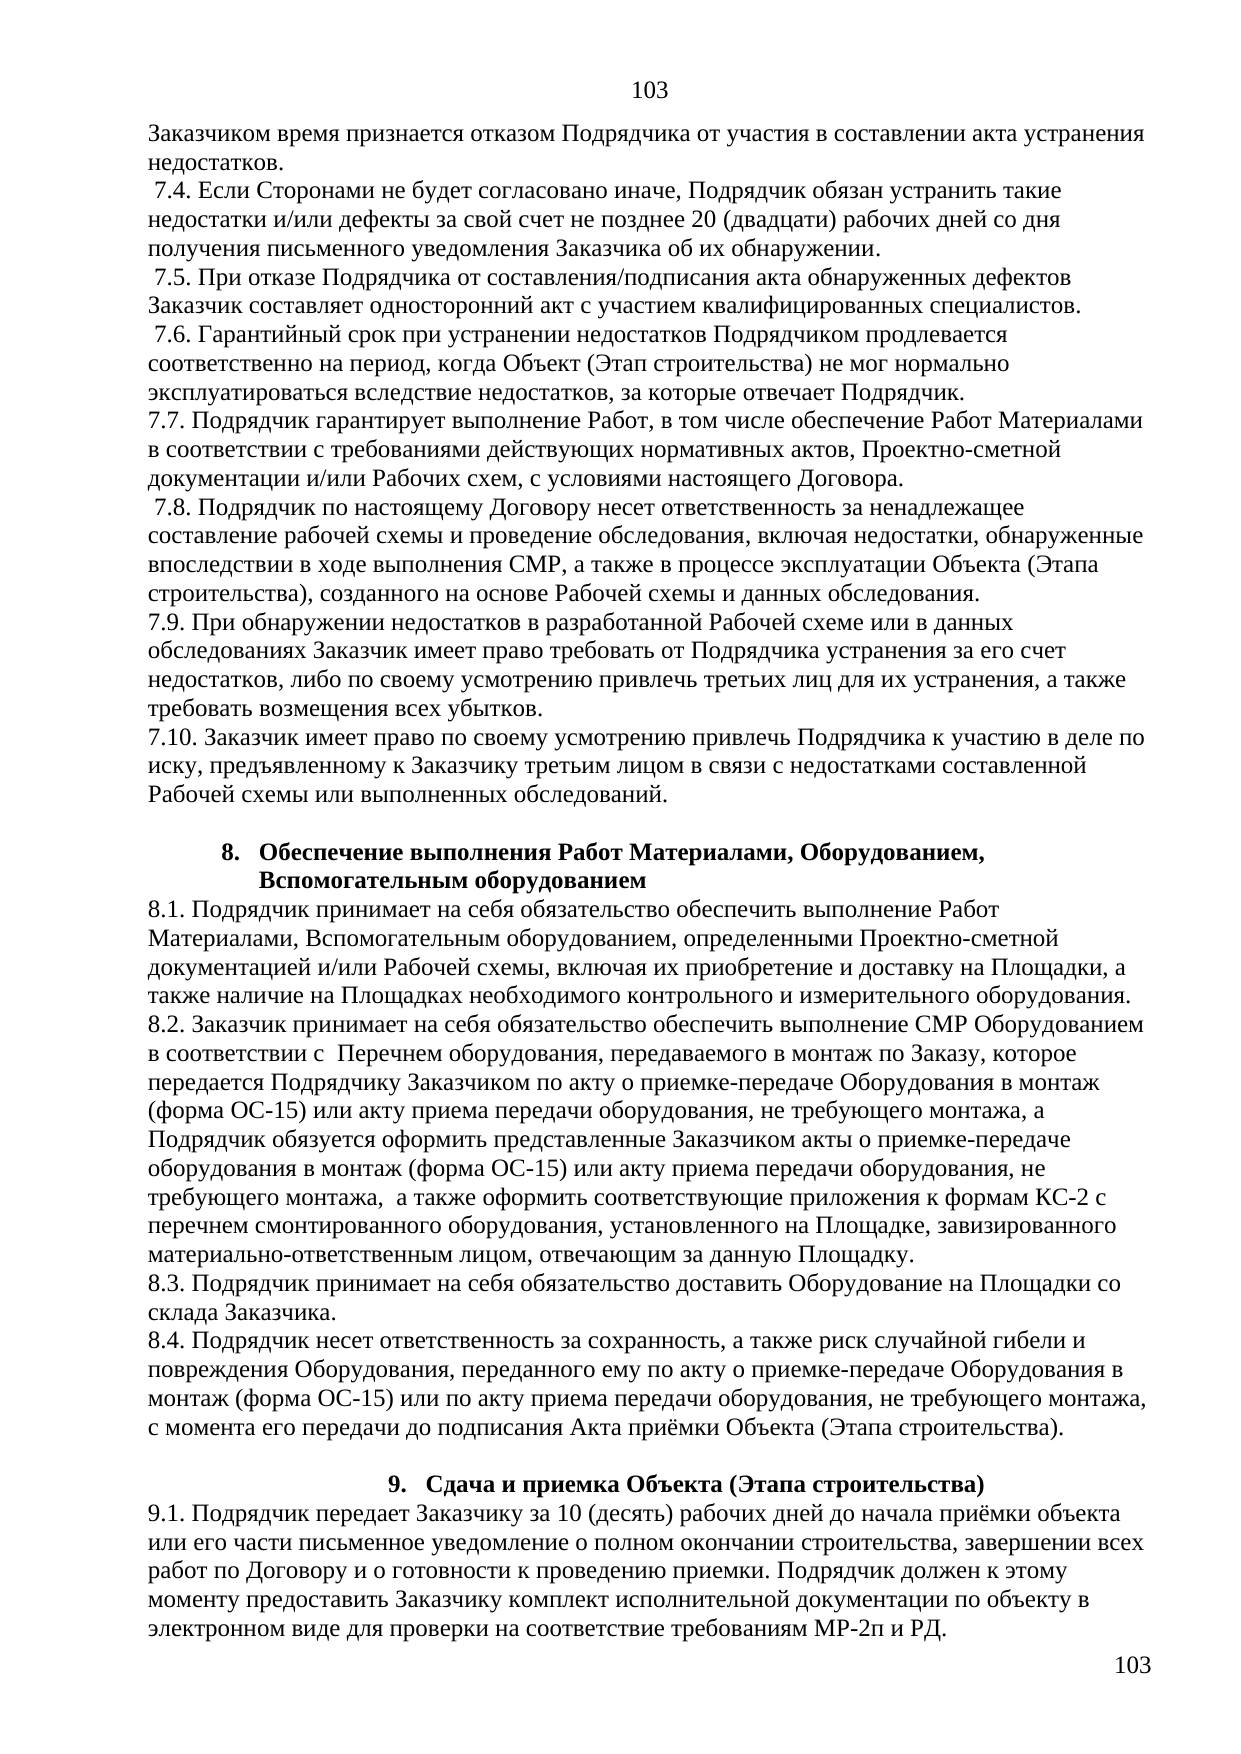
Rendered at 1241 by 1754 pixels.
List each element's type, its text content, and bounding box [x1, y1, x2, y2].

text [148, 118, 1152, 176]
text 8.1. Подрядчик принимает на себя обязательство обеспечить выполнение Работ Материалами, Вспомогательным оборудованием, определенными Проектно-сметной документацией и/или Рабочей схемы, включая их приобретение и доставку на Площадки, а также наличие на Площадках необходимого контрольного и измерительного оборудования. [148, 894, 1152, 1009]
text 7.9. При обнаружении недостатков в разработанной Рабочей схеме или в данных обследованиях Заказчик имеет право требовать от Подрядчика устранения за его счет недостатков, либо по своему усмотрению привлечь третьих лиц для их устранения, а также требовать возмещения всех убытков. [148, 607, 1152, 722]
text 7.10. Заказчик имеет право по своему усмотрению привлечь Подрядчика к участию в деле по иску, предъявленному к Заказчику третьим лицом в связи с недостатками составленной Рабочей схемы или выполненных обследований. [148, 722, 1152, 808]
text 7.6. Гарантийный срок при устранении недостатков Подрядчиком продлевается соответственно на период, когда Объект (Этап строительства) не мог нормально эксплуатироваться вследствие недостатков, за которые отвечает Подрядчик. [148, 319, 1152, 406]
text 8.4. Подрядчик несет ответственность за сохранность, а также риск случайной гибели и повреждения Оборудования, переданного ему по акту о приемке-передаче Оборудования в монтаж (форма ОС-15) или по акту приема передачи оборудования, не требующего монтажа, с момента его передачи до подписания Акта приёмки Объекта (Этапа строительства). [148, 1326, 1152, 1441]
text 7.4. Если Сторонами не будет согласовано иначе, Подрядчик обязан устранить такие недостатки и/или дефекты за свой счет не позднее 20 (двадцати) рабочих дней со дня получения письменного уведомления Заказчика об их обнаружении. [148, 176, 1152, 262]
text 8.2. Заказчик принимает на себя обязательство обеспечить выполнение СМР Оборудованием в соответствии с Перечнем оборудования, передаваемого в монтаж по Заказу, которое передается Подрядчику Заказчиком по акту о приемке-передаче Оборудования в монтаж (форма ОС-15) или акту приема передачи оборудования, не требующего монтажа, а Подрядчик обязуется оформить представленные Заказчиком акты о приемке-передаче оборудования в монтаж (форма ОС-15) или акту приема передачи оборудования, не требующего монтажа, а также оформить соответствующие приложения к формам КС-2 с перечнем смонтированного оборудования, установленного на Площадке, завизированного материально-ответственным лицом, отвечающим за данную Площадку. [148, 1009, 1152, 1268]
list Обеспечение выполнения Работ Материалами, Оборудованием, Вспомогательным оборудованием [221, 837, 1152, 894]
text 7.7. Подрядчик гарантирует выполнение Работ, в том числе обеспечение Работ Материалами в соответствии с требованиями действующих нормативных актов, Проектно-сметной документации и/или Рабочих схем, с условиями настоящего Договора. [148, 406, 1152, 492]
text 9.1. Подрядчик передает Заказчику за 10 (десять) рабочих дней до начала приёмки объекта или его части письменное уведомление о полном окончании строительства, завершении всех работ по Договору и о готовности к проведению приемки. Подрядчик должен к этому моменту предоставить Заказчику комплект исполнительной документации по объекту в электронном виде для проверки на соответствие требованиям МР-2п и РД. [148, 1498, 1152, 1642]
text 7.5. При отказе Подрядчика от составления/подписания акта обнаруженных дефектов Заказчик составляет односторонний акт с участием квалифицированных специалистов. [148, 262, 1152, 319]
text 8.3. Подрядчик принимает на себя обязательство доставить Оборудование на Площадки со склада Заказчика. [148, 1268, 1152, 1326]
list Сдача и приемка Объекта (Этапа строительства) [221, 1469, 1152, 1498]
text 7.8. Подрядчик по настоящему Договору несет ответственность за ненадлежащее составление рабочей схемы и проведение обследования, включая недостатки, обнаруженные впоследствии в ходе выполнения СМР, а также в процессе эксплуатации Объекта (Этапа строительства), созданного на основе Рабочей схемы и данных обследования. [148, 492, 1152, 607]
